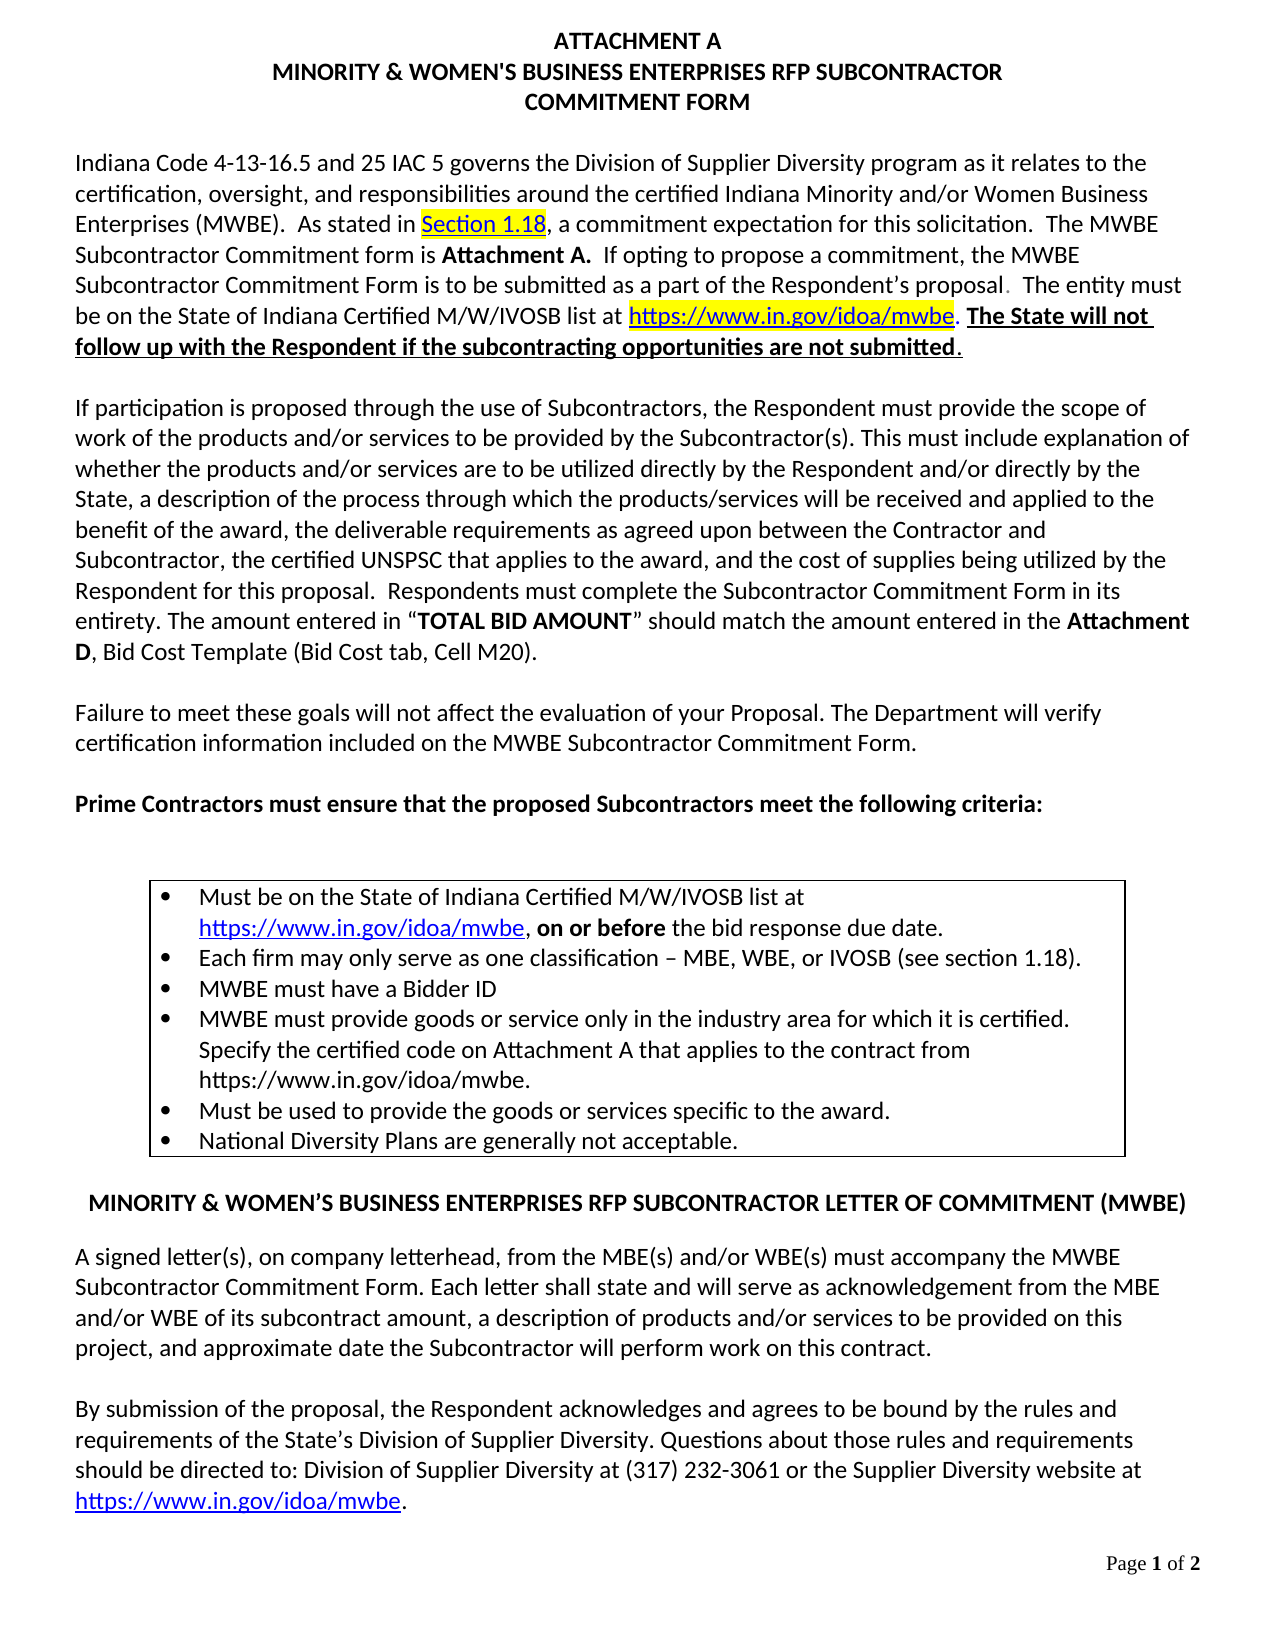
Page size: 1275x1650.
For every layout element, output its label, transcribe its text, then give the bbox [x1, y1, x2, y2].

text Prime Contractors must ensure that the proposed Subcontractors meet the following criteria: [75, 788, 1200, 819]
text Indiana Code 4-13-16.5 and 25 IAC 5 governs the Division of Supplier Diversity program as it relates to the certification, oversight, and responsibilities around the certified Indiana Minority and/or Women Business Enterprises (MWBE). As stated in Section 1.18, a commitment expectation for this solicitation. The MWBE Subcontractor Commitment form is Attachment A. If opting to propose a commitment, the MWBE Subcontractor Commitment Form is to be submitted as a part of the Respondent’s proposal. The entity must be on the State of Indiana Certified M/W/IVOSB list at https://www.in.gov/idoa/mwbe. The State will not follow up with the Respondent if the subcontracting opportunities are not submitted. [75, 148, 1200, 361]
text MINORITY & WOMEN'S BUSINESS ENTERPRISES RFP SUBCONTRACTOR [75, 56, 1200, 87]
text By submission of the proposal, the Respondent acknowledges and agrees to be bound by the rules and requirements of the State’s Division of Supplier Diversity. Questions about those rules and requirements should be directed to: Division of Supplier Diversity at (317) 232-3061 or the Supplier Diversity website at https://www.in.gov/idoa/mwbe. [75, 1393, 1200, 1516]
text A signed letter(s), on company letterhead, from the MBE(s) and/or WBE(s) must accompany the MWBE Subcontractor Commitment Form. Each letter shall state and will serve as acknowledgement from the MBE and/or WBE of its subcontract amount, a description of products and/or services to be provided on this project, and approximate date the Subcontractor will perform work on this contract. [75, 1241, 1200, 1363]
text Minority & Women’s Business Enterprises RFP Subcontractor Letter of Commitment (MWBE) [75, 1187, 1200, 1218]
text Failure to meet these goals will not affect the evaluation of your Proposal. The Department will verify certification information included on the MWBE Subcontractor Commitment Form. [75, 697, 1200, 758]
text ATTACHMENT A [75, 26, 1200, 56]
text If participation is proposed through the use of Subcontractors, the Respondent must provide the scope of work of the products and/or services to be provided by the Subcontractor(s). This must include explanation of whether the products and/or services are to be utilized directly by the Respondent and/or directly by the State, a description of the process through which the products/services will be received and applied to the benefit of the award, the deliverable requirements as agreed upon between the Contractor and Subcontractor, the certified UNSPSC that applies to the award, and the cost of supplies being utilized by the Respondent for this proposal. Respondents must complete the Subcontractor Commitment Form in its entirety. The amount entered in “TOTAL BID AMOUNT” should match the amount entered in the Attachment D, Bid Cost Template (Bid Cost tab, Cell M20). [75, 392, 1200, 666]
table_header Must be on the State of Indiana Certified M/W/IVOSB list at https://www.in.gov/idoa/mwbe, on or before the bid response due date. Each firm may only serve as one classification – MBE, WBE, or IVOSB (see section 1.18). MWBE must have a Bidder ID MWBE must provide goods or service only in the industry area for which it is certified. Specify the certified code on Attachment A that applies to the contract from https://www.in.gov/idoa/mwbe. Must be used to provide the goods or services specific to the award. National Diversity Plans are generally not acceptable. [151, 881, 1124, 1156]
text COMMITMENT FORM [75, 87, 1200, 117]
